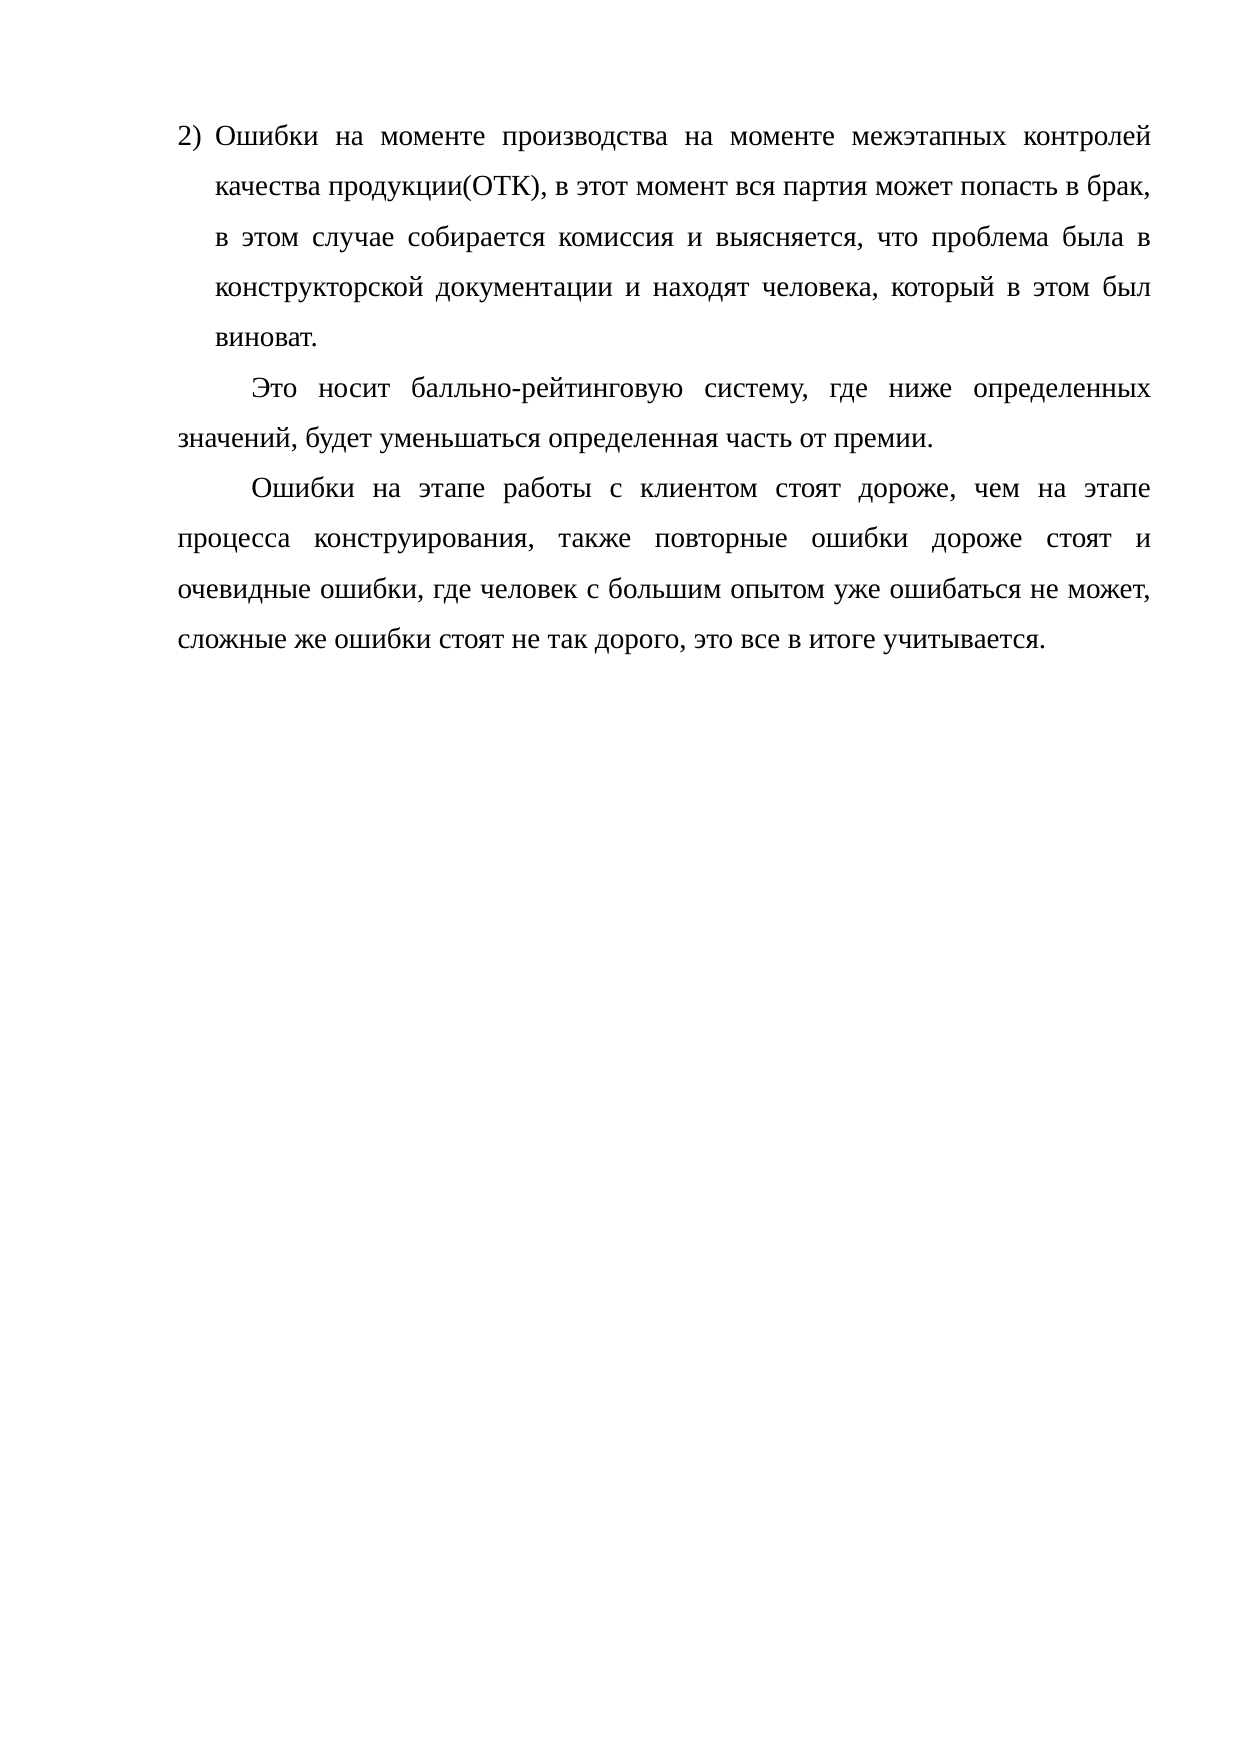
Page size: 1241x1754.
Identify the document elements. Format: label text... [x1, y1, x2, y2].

text Ошибки на этапе работы с клиентом стоят дороже, чем на этапе процесса конструирования, также повторные ошибки дороже стоят и очевидные ошибки, где человек с большим опытом уже ошибаться не может, сложные же ошибки стоят не так дорого, это все в итоге учитывается. [177, 470, 1152, 655]
text Это носит балльно-рейтинговую систему, где ниже определенных значений, будет уменьшаться определенная часть от премии. [177, 370, 1152, 453]
list Ошибки на моменте производства на моменте межэтапных контролей качества продукции(ОТК), в этот момент вся партия может попасть в брак, в этом случае собирается комиссия и выясняется, что проблема была в конструкторской документации и находят человека, который в этом был виноват. [177, 118, 1152, 353]
